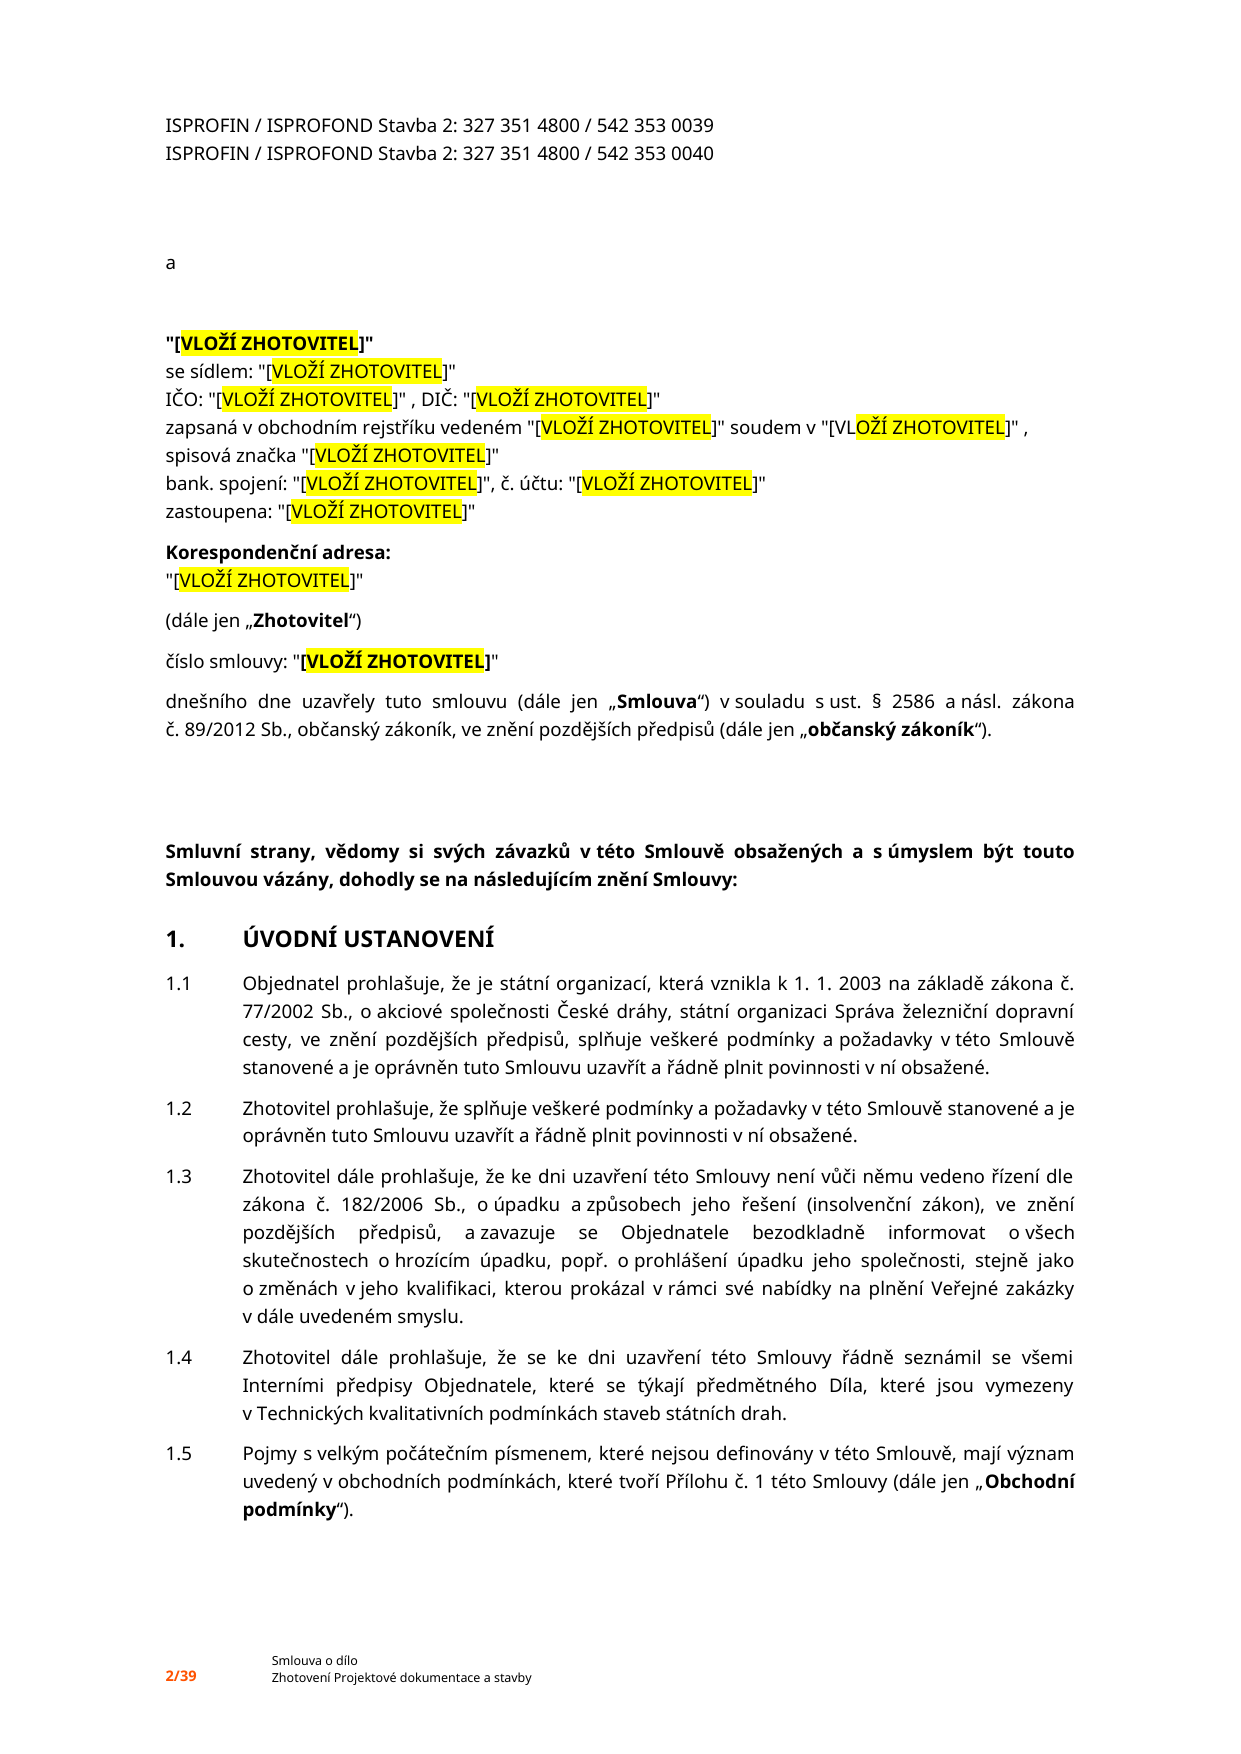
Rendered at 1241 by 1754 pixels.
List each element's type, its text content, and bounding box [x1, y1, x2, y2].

text spisová značka "[VLOŽÍ ZHOTOVITEL]" [165, 442, 1075, 468]
text Zhotovitel dále prohlašuje, že ke dni uzavření této Smlouvy není vůči němu vedeno řízení dle zákona č. 182/2006 Sb., o úpadku a způsobech jeho řešení (insolvenční zákon), ve znění pozdějších předpisů, a zavazuje se Objednatele bezodkladně informovat o všech skutečnostech o hrozícím úpadku, popř. o prohlášení úpadku jeho společnosti, stejně jako o změnách v jeho kvalifikaci, kterou prokázal v rámci své nabídky na plnění Veřejné zakázky v dále uvedeném smyslu. [165, 1163, 1075, 1329]
text (dále jen „Zhotovitel“) [165, 607, 1075, 633]
text IČO: "[VLOŽÍ ZHOTOVITEL]" , DIČ: "[VLOŽÍ ZHOTOVITEL]" [647, 386, 1075, 412]
text zastoupena: "[VLOŽÍ ZHOTOVITEL]" [165, 498, 1075, 524]
text "[VLOŽÍ ZHOTOVITEL]" [358, 330, 1075, 356]
text bank. spojení: "[VLOŽÍ ZHOTOVITEL]", č. účtu: "[VLOŽÍ ZHOTOVITEL]" [752, 470, 1075, 496]
text zapsaná v obchodním rejstříku vedeném "[VLOŽÍ ZHOTOVITEL]" soudem v "[VLOŽÍ ZHOTOVITEL]" , [165, 414, 541, 440]
text ÚVODNÍ USTANOVENÍ [165, 923, 1075, 954]
text Smluvní strany, vědomy si svých závazků v této Smlouvě obsažených a s úmyslem být touto Smlouvou vázány, dohodly se na následujícím znění Smlouvy: [165, 838, 1075, 892]
text dnešního dne uzavřely tuto smlouvu (dále jen „Smlouva“) v souladu s ust. § 2586 a násl. zákona č. 89/2012 Sb., občanský zákoník, ve znění pozdějších předpisů (dále jen „občanský zákoník“). [165, 688, 1075, 742]
text se sídlem: "[VLOŽÍ ZHOTOVITEL]" [165, 358, 272, 384]
text "[VLOŽÍ ZHOTOVITEL]" [349, 567, 1075, 592]
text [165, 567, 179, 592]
text ISPROFIN / ISPROFOND Stavba 2: 327 351 4800 / 542 353 0039 [165, 112, 1075, 138]
text Zhotovitel prohlašuje, že splňuje veškeré podmínky a požadavky v této Smlouvě stanovené a je oprávněn tuto Smlouvu uzavřít a řádně plnit povinnosti v ní obsažené. [165, 1095, 1075, 1148]
text ISPROFIN / ISPROFOND Stavba 2: 327 351 4800 / 542 353 0040 [165, 140, 1075, 166]
text číslo smlouvy: "[VLOŽÍ ZHOTOVITEL]" [484, 648, 1075, 673]
text a [165, 249, 1075, 275]
text Zhotovitel dále prohlašuje, že se ke dni uzavření této Smlouvy řádně seznámil se všemi Interními předpisy Objednatele, které se týkají předmětného Díla, které jsou vymezeny v Technických kvalitativních podmínkách staveb státních drah. [165, 1344, 1075, 1426]
text číslo smlouvy: "[VLOŽÍ ZHOTOVITEL]" [165, 648, 306, 673]
text Pojmy s velkým počátečním písmenem, které nejsou definovány v této Smlouvě, mají význam uvedený v obchodních podmínkách, které tvoří Přílohu č. 1 této Smlouvy (dále jen „Obchodní podmínky“). [165, 1441, 1075, 1522]
text Objednatel prohlašuje, že je státní organizací, která vznikla k 1. 1. 2003 na základě zákona č. 77/2002 Sb., o akciové společnosti České dráhy, státní organizaci Správa železniční dopravní cesty, ve znění pozdějších předpisů, splňuje veškeré podmínky a požadavky v této Smlouvě stanovené a je oprávněn tuto Smlouvu uzavřít a řádně plnit povinnosti v ní obsažené. [165, 970, 1075, 1080]
text se sídlem: "[VLOŽÍ ZHOTOVITEL]" [442, 358, 1075, 384]
text Korespondenční adresa: [165, 539, 1075, 564]
